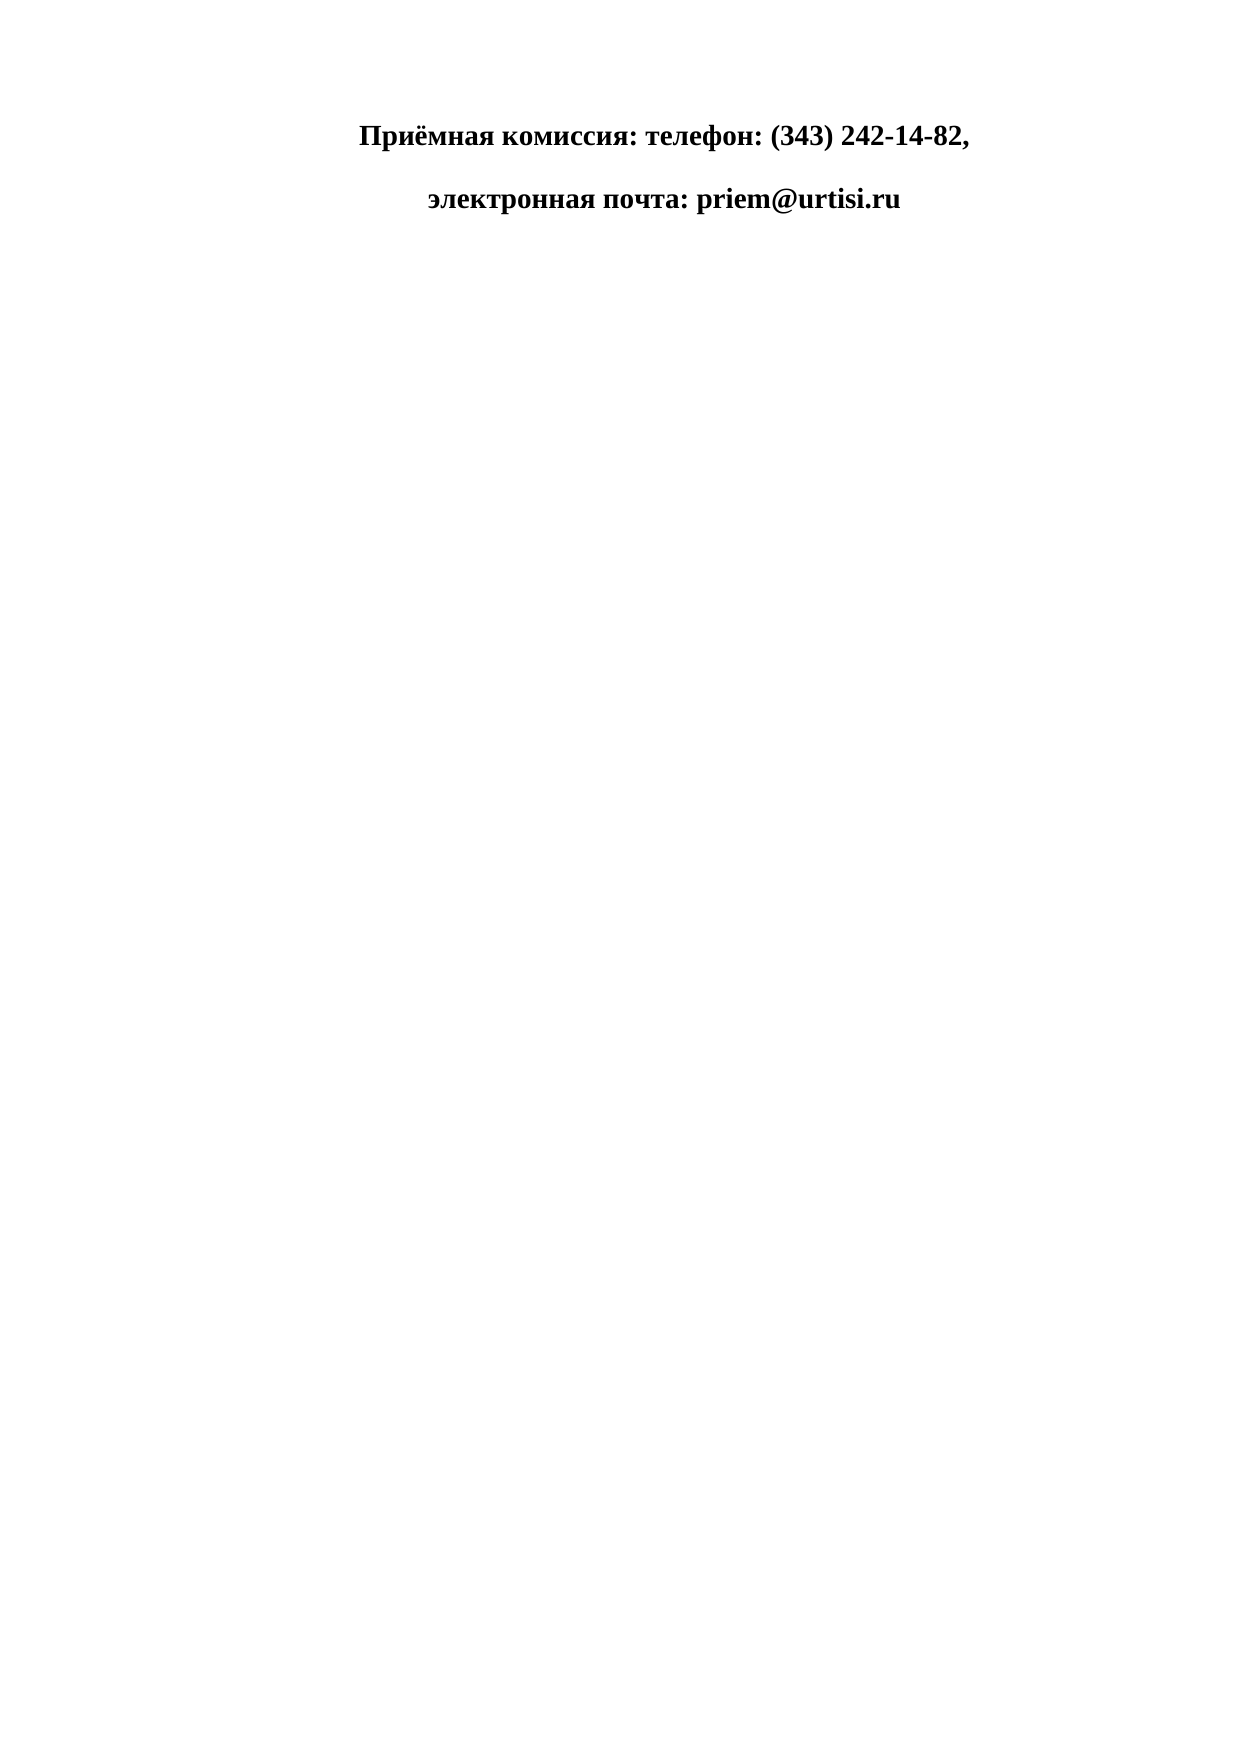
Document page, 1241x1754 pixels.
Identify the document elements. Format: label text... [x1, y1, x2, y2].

text электронная почта: priem@urtisi.ru [177, 181, 1152, 214]
text Приёмная комиссия: телефон: (343) 242-14-82, [177, 118, 1152, 152]
